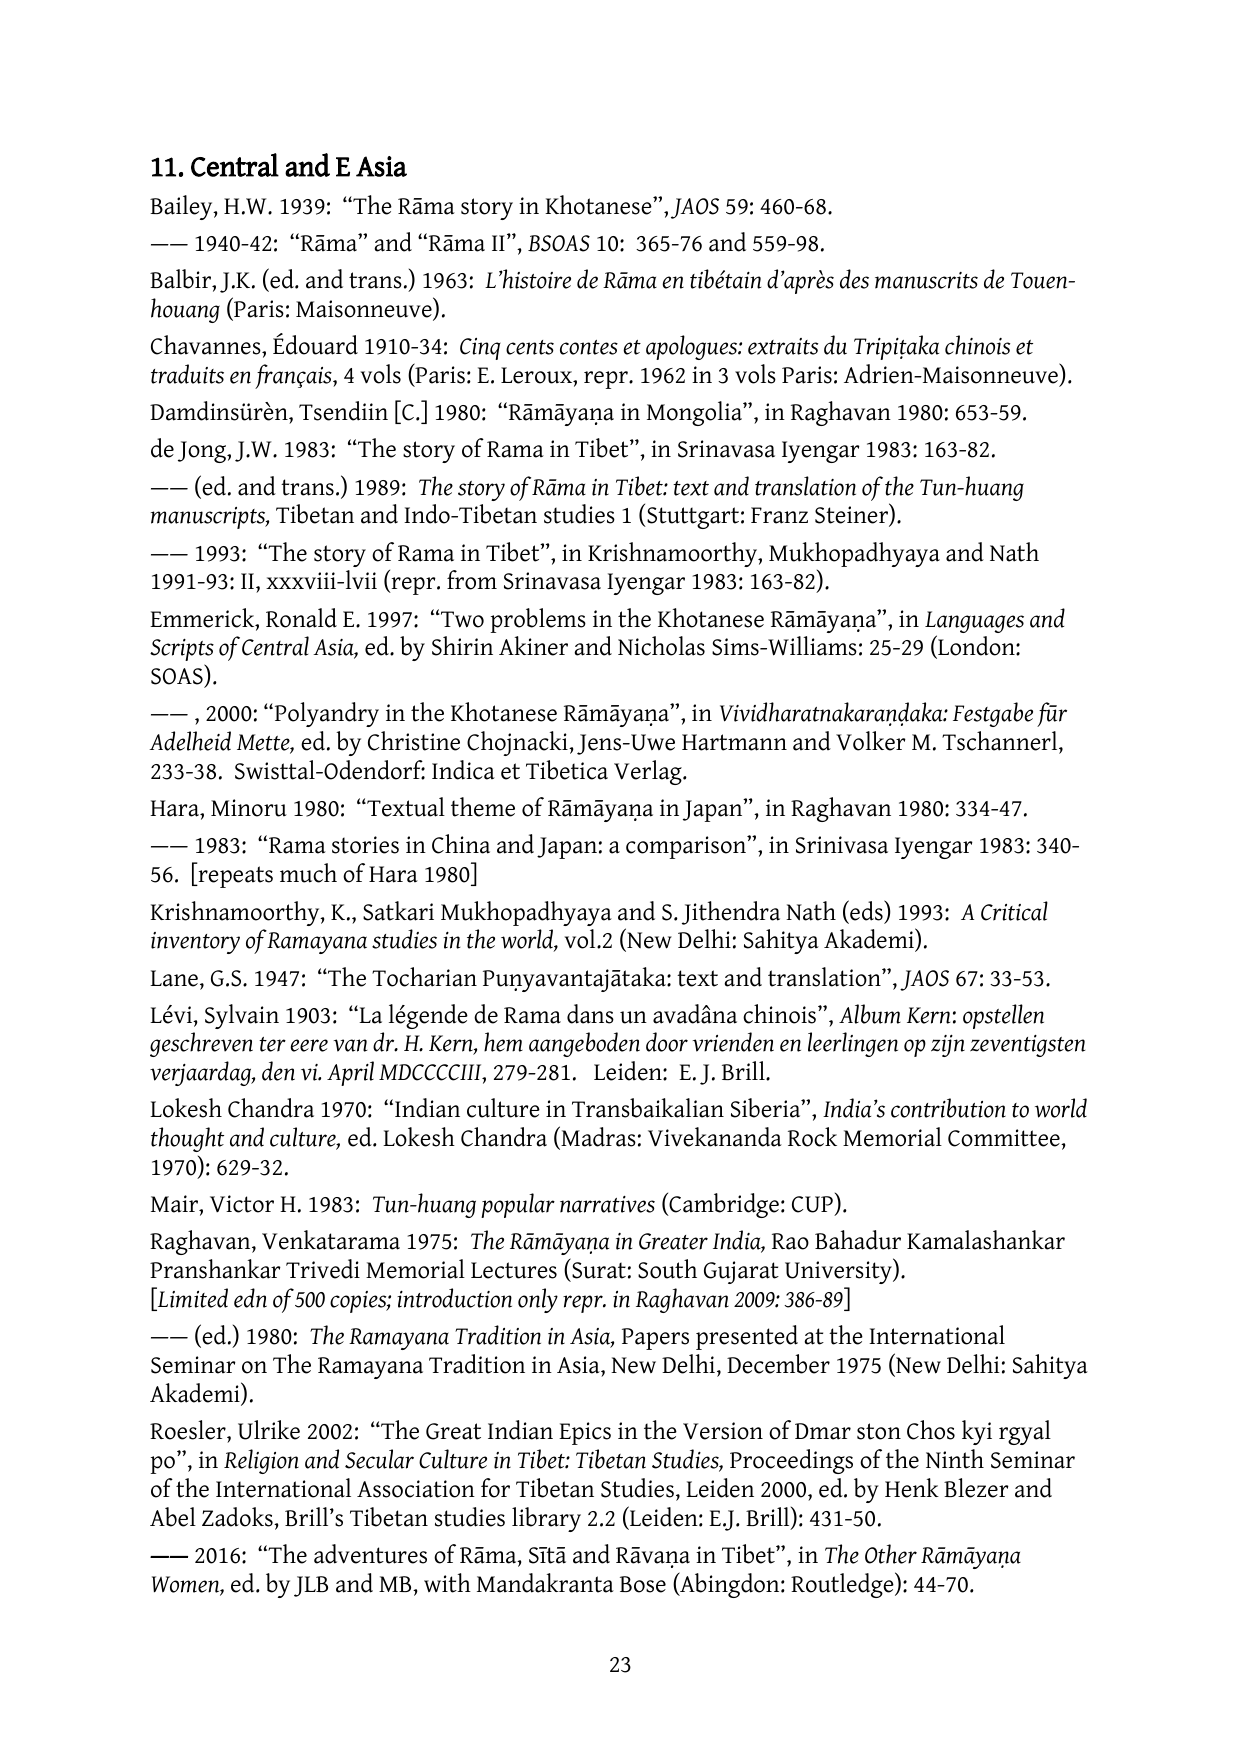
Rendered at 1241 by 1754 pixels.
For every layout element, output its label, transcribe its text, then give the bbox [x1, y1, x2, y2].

text —— 1983: “Rama stories in China and Japan: a comparison”, in Srinivasa Iyengar 1983: 340-56. [repeats much of Hara 1980] [150, 832, 1090, 890]
text Krishnamoorthy, K., Satkari Mukhopadhyaya and S. Jithendra Nath (eds) 1993: A Critical inventory of Ramayana studies in the world, vol.2 (New Delhi: Sahitya Akademi). [150, 898, 1090, 956]
text —— , 2000: “Polyandry in the Khotanese Rāmāyaṇa”, in Vividharatnakaraṇḍaka: Festgabe fūr Adelheid Mette, ed. by Christine Chojnacki, Jens-Uwe Hartmann and Volker M. Tschannerl, 233-38. Swisttal-Odendorf: Indica et Tibetica Verlag. [150, 700, 1090, 786]
text —— 2016: “The adventures of Rāma, Sītā and Rāvaṇa in Tibet”, in The Other Rāmāyaṇa Women, ed. by JLB and MB, with Mandakranta Bose (Abingdon: Routledge): 44-70. [150, 1541, 1090, 1599]
text Lévi, Sylvain 1903: “La légende de Rama dans un avadâna chinois”, Album Kern: opstellen geschreven ter eere van dr. H. Kern, hem aangeboden door vrienden en leerlingen op zijn zeventigsten verjaardag, den vi. April MDCCCCIII, 279-281. Leiden: E. J. Brill. [150, 1001, 1090, 1087]
text —— 1940-42: “Rāma” and “Rāma II”, BSOAS 10: 365-76 and 559-98. [150, 229, 1090, 258]
text Hara, Minoru 1980: “Textual theme of Rāmāyaṇa in Japan”, in Raghavan 1980: 334-47. [150, 795, 1090, 824]
text Chavannes, Édouard 1910-34: Cinq cents contes et apologues: extraits du Tripiṭaka chinois et traduits en français, 4 vols (Paris: E. Leroux, repr. 1962 in 3 vols Paris: Adrien-Maisonneuve). [150, 332, 1090, 390]
text —— (ed.) 1980: The Ramayana Tradition in Asia, Papers presented at the International Seminar on The Ramayana Tradition in Asia, New Delhi, December 1975 (New Delhi: Sahitya Akademi). [150, 1322, 1090, 1409]
text Damdinsürèn, Tsendiin [C.] 1980: “Rāmāyaṇa in Mongolia”, in Raghavan 1980: 653-59. [150, 398, 1090, 427]
text Bailey, H.W. 1939: “The Rāma story in Khotanese”, JAOS 59: 460-68. [150, 192, 1090, 221]
text Lokesh Chandra 1970: “Indian culture in Transbaikalian Siberia”, India’s contribution to world thought and culture, ed. Lokesh Chandra (Madras: Vivekananda Rock Memorial Committee, 1970): 629-32. [150, 1096, 1090, 1182]
text Raghavan, Venkatarama 1975: The Rāmāyaṇa in Greater India, Rao Bahadur Kamalashankar Pranshankar Trivedi Memorial Lectures (Surat: South Gujarat University). [Limited edn of 500 copies; introduction only repr. in Raghavan 2009: 386-89] [150, 1228, 1090, 1314]
text de Jong, J.W. 1983: “The story of Rama in Tibet”, in Srinavasa Iyengar 1983: 163-82. [150, 436, 1090, 464]
text Balbir, J.K. (ed. and trans.) 1963: L’histoire de Rāma en tibétain d’après des manuscrits de Touen-houang (Paris: Maisonneuve). [150, 266, 1090, 324]
text Lane, G.S. 1947: “The Tocharian Puṇyavantajātaka: text and translation”, JAOS 67: 33-53. [150, 964, 1090, 993]
text 11. Central and E Asia [150, 150, 1090, 184]
text —— 1993: “The story of Rama in Tibet”, in Krishnamoorthy, Mukhopadhyaya and Nath 1991-93: II, xxxviii-lvii (repr. from Srinavasa Iyengar 1983: 163-82). [150, 539, 1090, 597]
text Emmerick, Ronald E. 1997: “Two problems in the Khotanese Rāmāyaṇa”, in Languages and Scripts of Central Asia, ed. by Shirin Akiner and Nicholas Sims-Williams: 25-29 (London: SOAS). [150, 605, 1090, 692]
text Roesler, Ulrike 2002: “The Great Indian Epics in the Version of Dmar ston Chos kyi rgyal po”, in Religion and Secular Culture in Tibet: Tibetan Studies, Proceedings of the Ninth Seminar of the International Association for Tibetan Studies, Leiden 2000, ed. by Henk Blezer and Abel Zadoks, Brill’s Tibetan studies library 2.2 (Leiden: E.J. Brill): 431-50. [150, 1417, 1090, 1533]
text —— (ed. and trans.) 1989: The story of Rāma in Tibet: text and translation of the Tun-huang manuscripts, Tibetan and Indo-Tibetan studies 1 (Stuttgart: Franz Steiner). [150, 473, 1090, 531]
text Mair, Victor H. 1983: Tun-huang popular narratives (Cambridge: CUP). [150, 1190, 1090, 1219]
